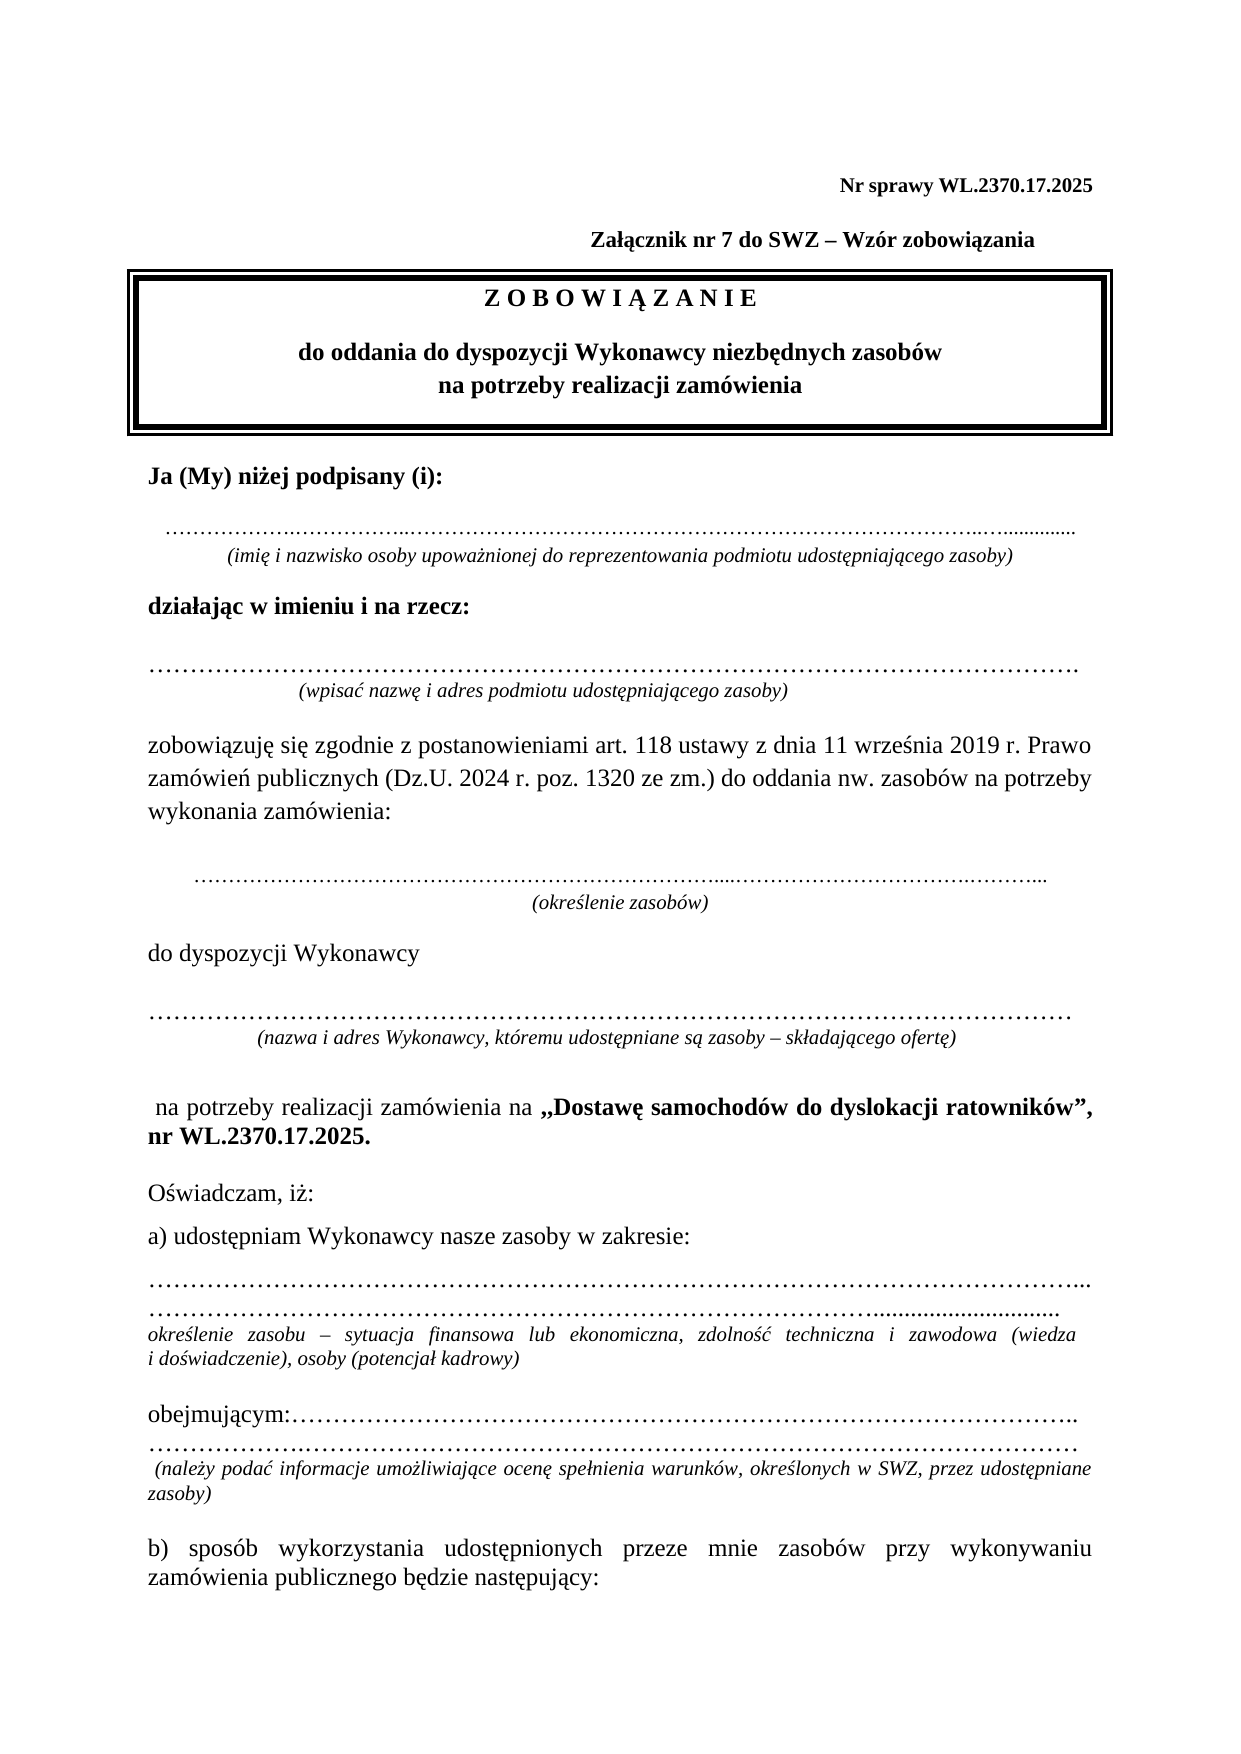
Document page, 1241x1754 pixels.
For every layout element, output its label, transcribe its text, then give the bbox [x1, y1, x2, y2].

text na potrzeby realizacji zamówienia na ,,Dostawę samochodów do dyslokacji ratowników”, nr WL.2370.17.2025. [148, 1092, 1093, 1149]
text ………………………………………………………………………………………………… [148, 996, 1093, 1025]
text do oddania do dyspozycji Wykonawcy niezbędnych zasobów na potrzeby realizacji zamówienia [130, 322, 1110, 433]
text b) sposób wykorzystania udostępnionych przeze mnie zasobów przy wykonywaniu zamówienia publicznego będzie następujący: [148, 1533, 1093, 1591]
text Z O B O W I Ą Z A N I E [130, 272, 1110, 312]
text ……………….……………..………………………………………………………………………..….............. (imię i nazwisko osoby upoważnionej do reprezentowania podmiotu udostępniającego zasoby) [148, 515, 1093, 567]
text (nazwa i adres Wykonawcy, któremu udostępniane są zasoby – składającego ofertę) [148, 1025, 1093, 1049]
text Załącznik nr 7 do SWZ – Wzór zobowiązania [590, 226, 1088, 252]
text zobowiązuję się zgodnie z postanowieniami art. 118 ustawy z dnia 11 września 2019 r. Prawo zamówień publicznych (Dz.U. 2024 r. poz. 1320 ze zm.) do oddania nw. zasobów na potrzeby wykonania zamówienia: [148, 730, 1093, 825]
text (wpisać nazwę i adres podmiotu udostępniającego zasoby) [148, 678, 1093, 702]
text obejmującym:…………………………………………………………………………………..……………….………………………………………………………………………………… [148, 1399, 1093, 1456]
text Oświadczam, iż: [148, 1178, 1093, 1207]
text do dyspozycji Wykonawcy [148, 938, 1093, 967]
text …………………………………………………………………………………………………. [148, 649, 1093, 678]
text działając w imieniu i na rzecz: [148, 591, 1093, 620]
text (należy podać informacje umożliwiające ocenę spełnienia warunków, określonych w SWZ, przez udostępniane zasoby) [148, 1456, 1093, 1504]
text …………………………………………………………………....…………………………….………... (określenie zasobów) [148, 862, 1093, 914]
text Ja (My) niżej podpisany (i): [148, 461, 1093, 490]
text …………………………………………………………………………………………………...…………………………………………………………………………….............................. [148, 1264, 1093, 1322]
text określenie zasobu – sytuacja finansowa lub ekonomiczna, zdolność techniczna i zawodowa (wiedza i doświadczenie), osoby (potencjał kadrowy) [148, 1322, 1093, 1370]
text Nr sprawy WL.2370.17.2025 [148, 173, 1093, 197]
text a) udostępniam Wykonawcy nasze zasoby w zakresie: [148, 1221, 1093, 1250]
